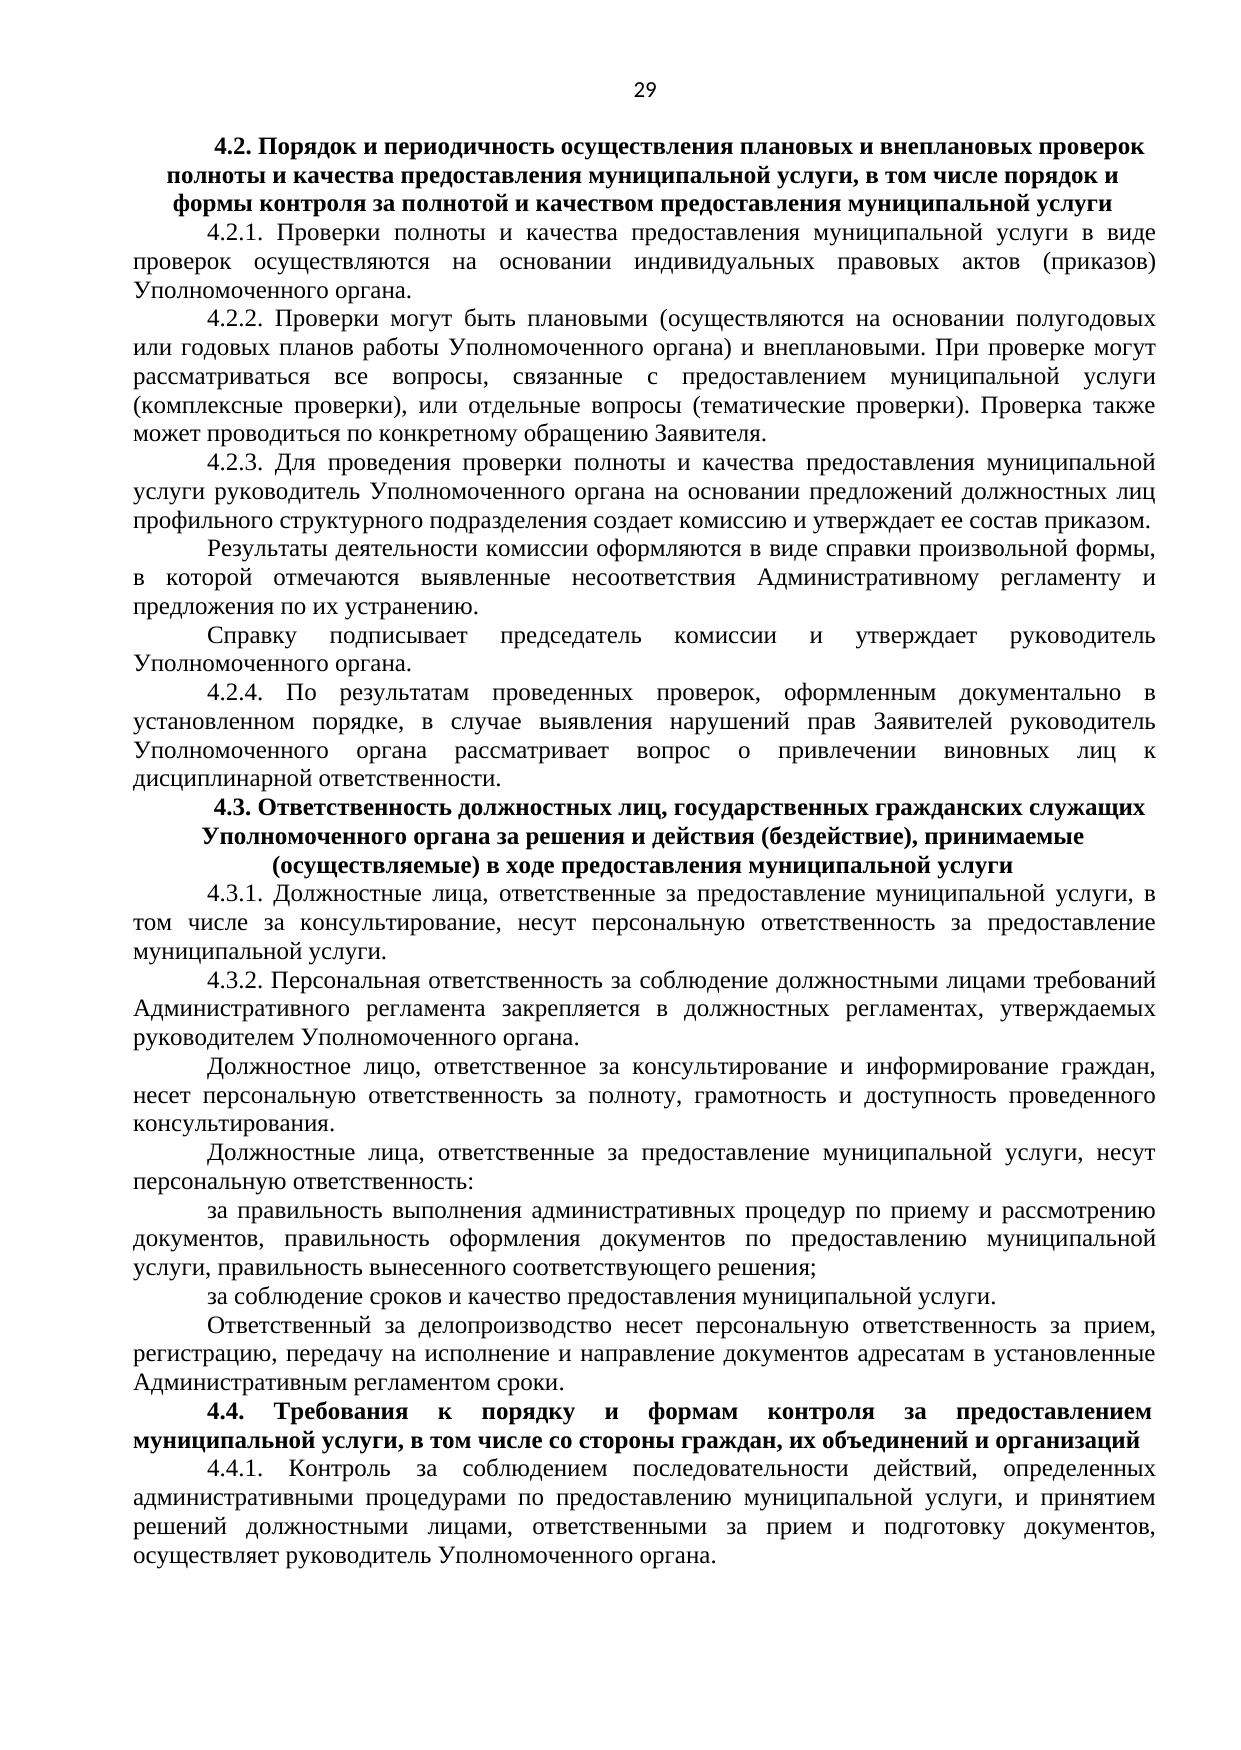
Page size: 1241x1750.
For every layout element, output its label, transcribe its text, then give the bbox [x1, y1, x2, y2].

subtitle 4.4. Требования к порядку и формам контроля за предоставлением муниципальной услуги, в том числе со стороны граждан, их объединений и организаций [133, 1396, 1152, 1453]
text 4.3.2. Персональная ответственность за соблюдение должностными лицами требований Административного регламента закрепляется в должностных регламентах, утверждаемых руководителем Уполномоченного органа. [133, 965, 1157, 1051]
text Результаты деятельности комиссии оформляются в виде справки произвольной формы, в которой отмечаются выявленные несоответствия Административному регламенту и предложения по их устранению. [133, 533, 1157, 620]
subtitle 4.3. Ответственность должностных лиц, государственных гражданских служащих Уполномоченного органа за решения и действия (бездействие), принимаемые (осуществляемые) в ходе предоставления муниципальной услуги [133, 792, 1152, 878]
text 4.2.1. Проверки полноты и качества предоставления муниципальной услуги в виде проверок осуществляются на основании индивидуальных правовых актов (приказов) Уполномоченного органа. [133, 217, 1157, 303]
text 4.2.4. По результатам проведенных проверок, оформленным документально в установленном порядке, в случае выявления нарушений прав Заявителей руководитель Уполномоченного органа рассматривает вопрос о привлечении виновных лиц к дисциплинарной ответственности. [133, 677, 1157, 792]
subtitle 4.2. Порядок и периодичность осуществления плановых и внеплановых проверок полноты и качества предоставления муниципальной услуги, в том числе порядок и формы контроля за полнотой и качеством предоставления муниципальной услуги [133, 131, 1152, 217]
text Должностные лица, ответственные за предоставление муниципальной услуги, несут персональную ответственность: [133, 1137, 1157, 1195]
text 4.3.1. Должностные лица, ответственные за предоставление муниципальной услуги, в том числе за консультирование, несут персональную ответственность за предоставление муниципальной услуги. [133, 878, 1157, 965]
text 4.2.2. Проверки могут быть плановыми (осуществляются на основании полугодовых или годовых планов работы Уполномоченного органа) и внеплановыми. При проверке могут рассматриваться все вопросы, связанные с предоставлением муниципальной услуги (комплексные проверки), или отдельные вопросы (тематические проверки). Проверка также может проводиться по конкретному обращению Заявителя. [133, 303, 1157, 447]
text Справку подписывает председатель комиссии и утверждает руководитель Уполномоченного органа. [133, 620, 1157, 677]
text Должностное лицо, ответственное за консультирование и информирование граждан, несет персональную ответственность за полноту, грамотность и доступность проведенного консультирования. [133, 1051, 1157, 1137]
text Ответственный за делопроизводство несет персональную ответственность за прием, регистрацию, передачу на исполнение и направление документов адресатам в установленные Административным регламентом сроки. [133, 1310, 1157, 1396]
text 4.2.3. Для проведения проверки полноты и качества предоставления муниципальной услуги руководитель Уполномоченного органа на основании предложений должностных лиц профильного структурного подразделения создает комиссию и утверждает ее состав приказом. [133, 447, 1157, 533]
text 4.4.1. Контроль за соблюдением последовательности действий, определенных административными процедурами по предоставлению муниципальной услуги, и принятием решений должностными лицами, ответственными за прием и подготовку документов, осуществляет руководитель Уполномоченного органа. [133, 1453, 1157, 1568]
text за правильность выполнения административных процедур по приему и рассмотрению документов, правильность оформления документов по предоставлению муниципальной услуги, правильность вынесенного соответствующего решения; [133, 1195, 1157, 1281]
text за соблюдение сроков и качество предоставления муниципальной услуги. [133, 1281, 1157, 1310]
